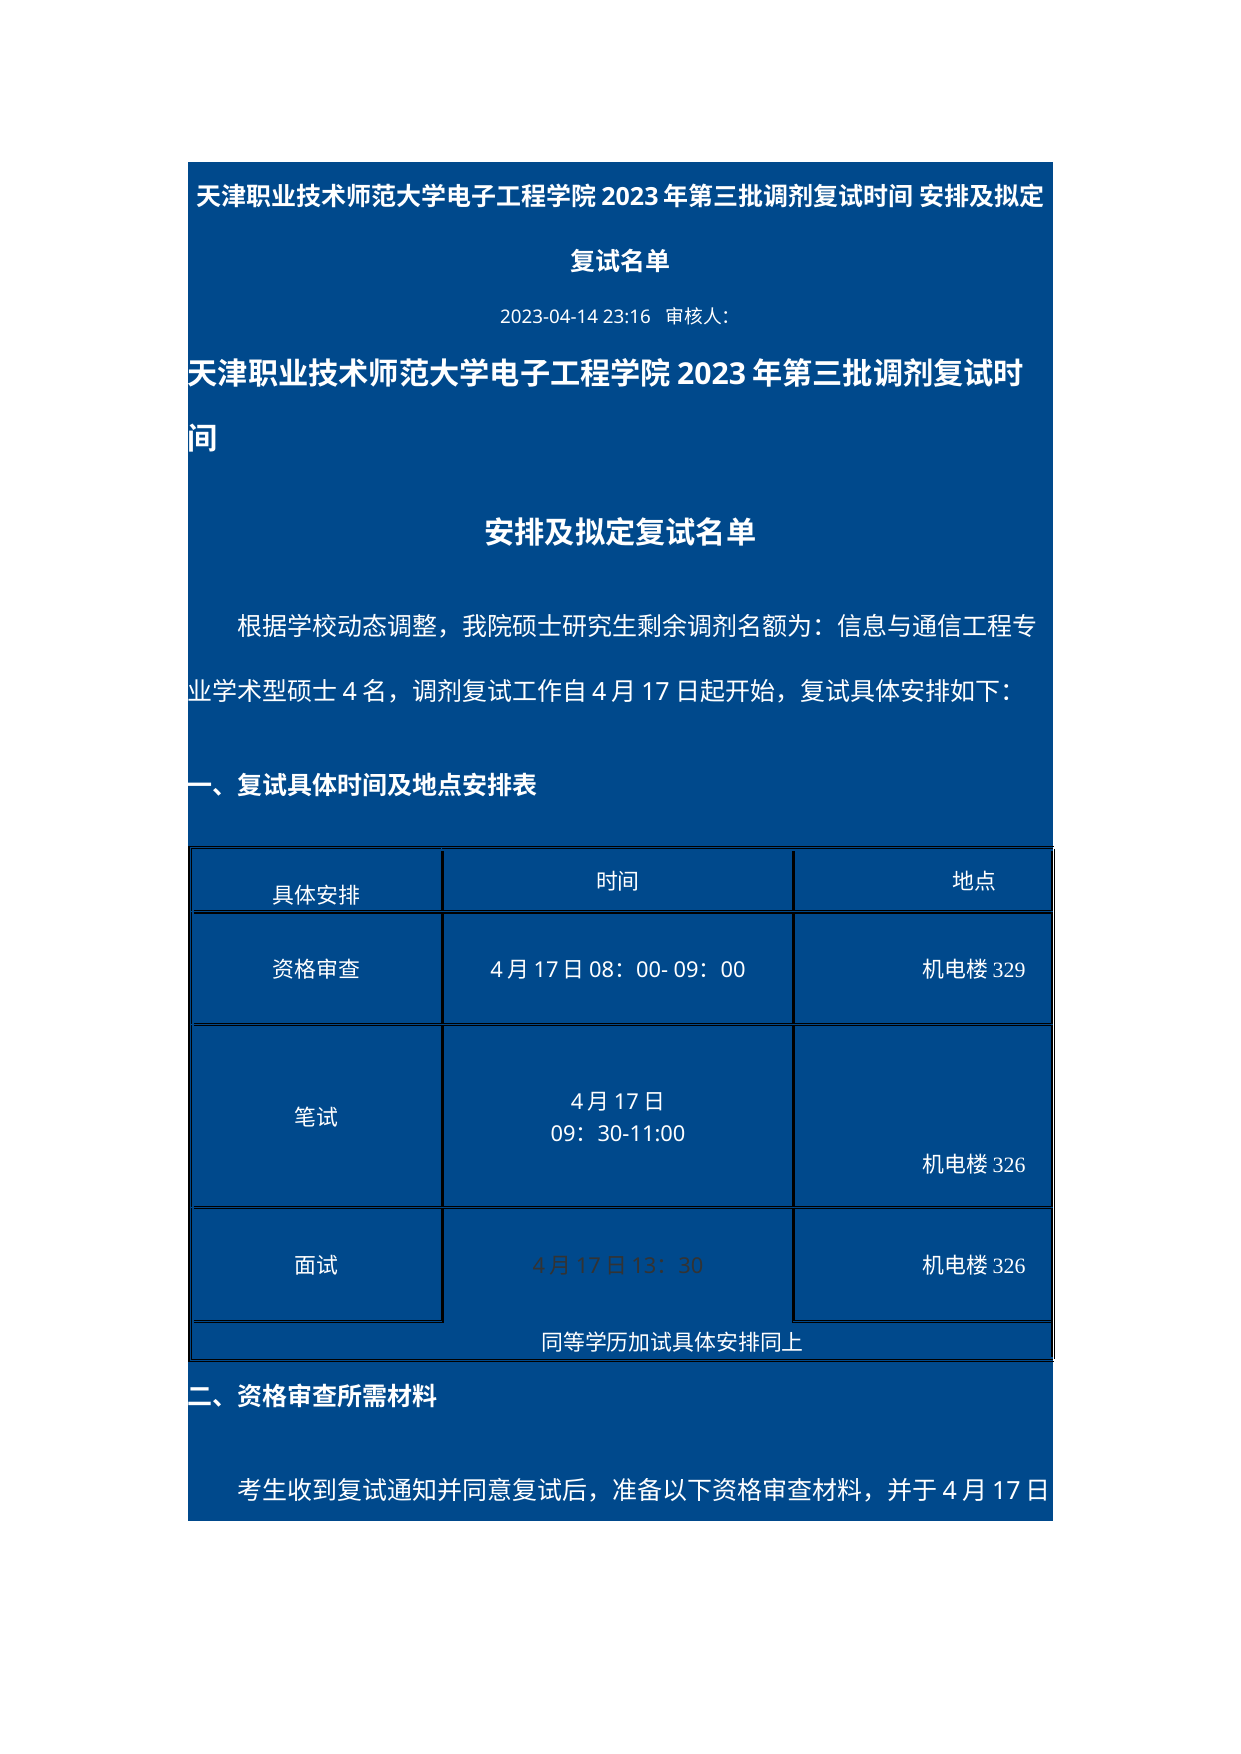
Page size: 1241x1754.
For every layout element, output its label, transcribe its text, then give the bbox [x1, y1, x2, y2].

table_header 天津职业技术师范大学电子工程学院2023年第三批调剂复试时间 安排及拟定复试名单 [188, 162, 1053, 292]
table_cell 2023-04-14 23:16 审核人： [188, 292, 1053, 339]
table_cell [188, 1362, 1053, 1521]
